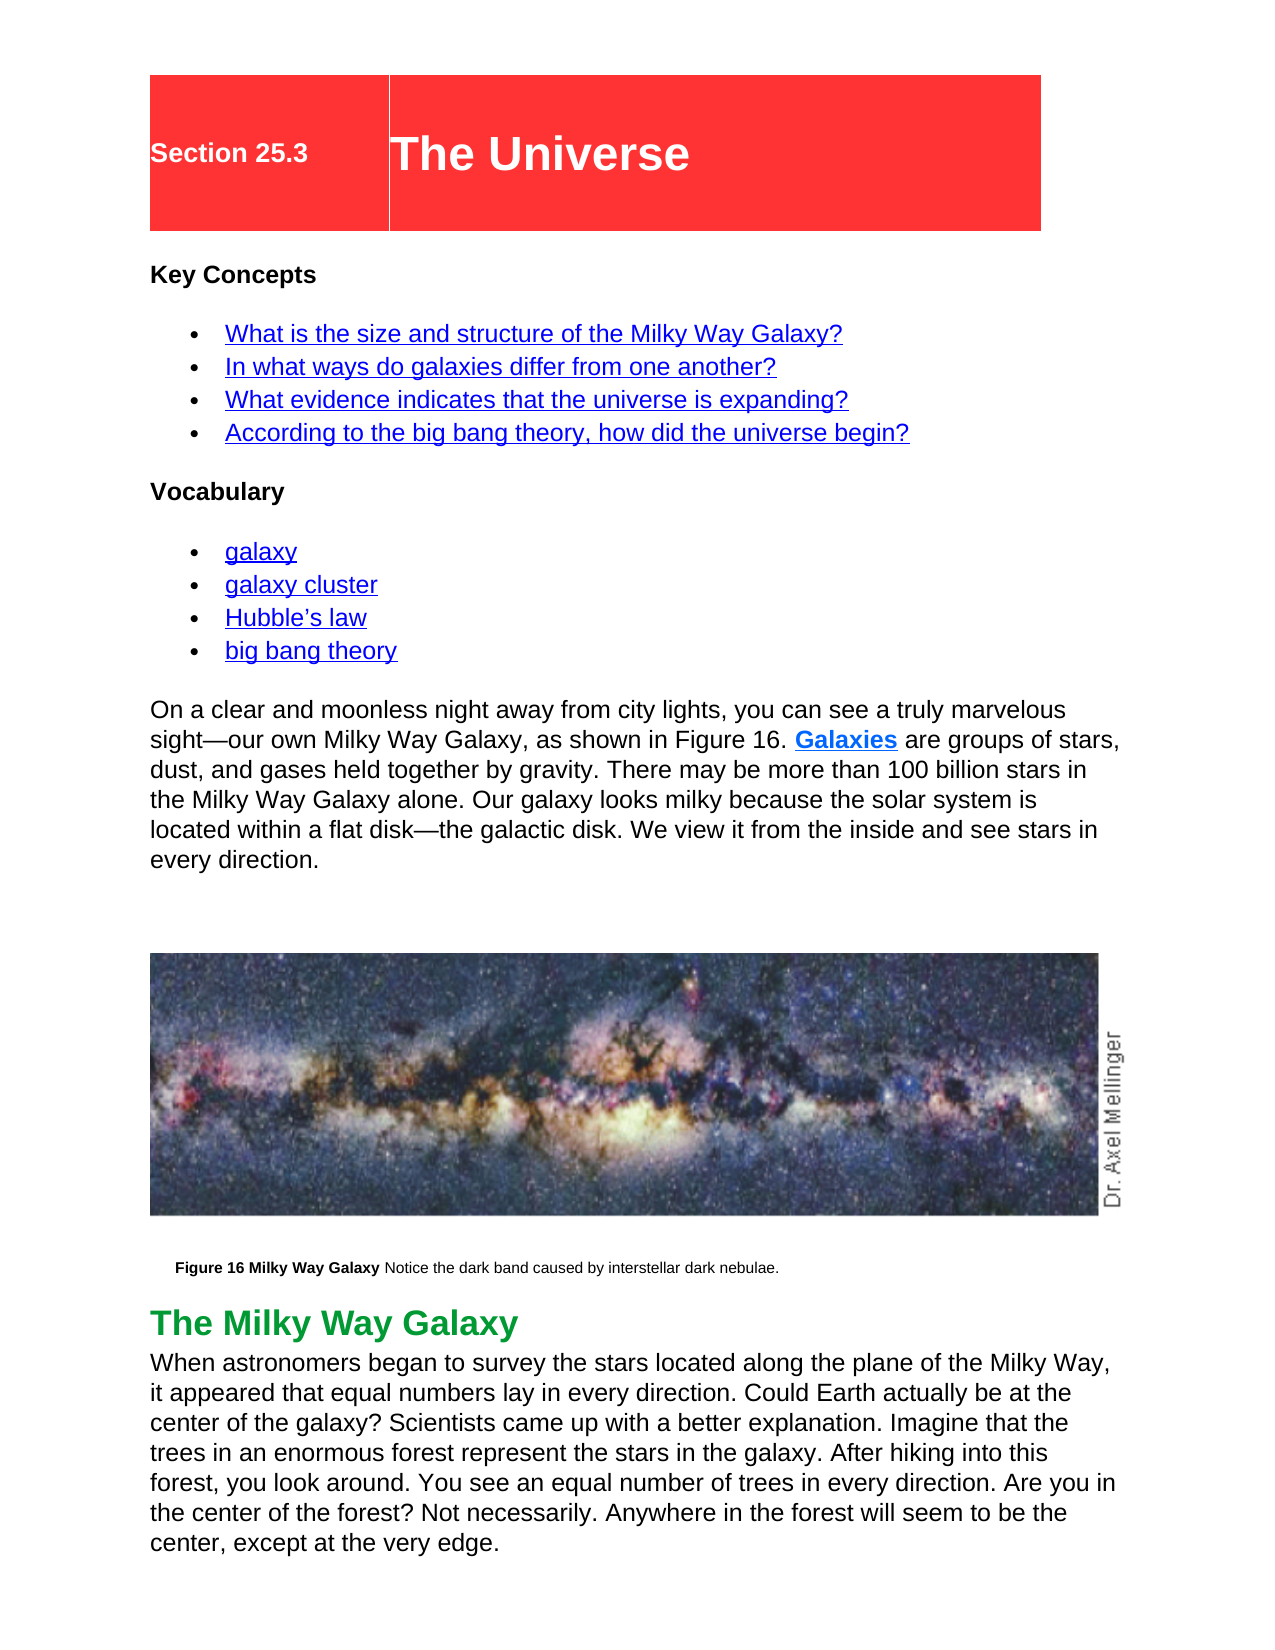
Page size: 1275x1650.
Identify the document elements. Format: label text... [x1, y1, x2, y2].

table_header The Universe [390, 75, 1041, 231]
list Hubble’s law [191, 601, 1094, 631]
table_header Section 25.3 [150, 75, 389, 231]
list big bang theory [191, 634, 1094, 664]
list In what ways do galaxies differ from one another? [191, 351, 1094, 381]
list What is the size and structure of the Milky Way Galaxy? [191, 317, 1094, 347]
list What evidence indicates that the universe is expanding? [191, 384, 1094, 414]
list galaxy [191, 535, 1094, 565]
text The Milky Way Galaxy [150, 1301, 1125, 1343]
text On a clear and moonless night away from city lights, you can see a truly marvelous sight—our own Milky Way Galaxy, as shown in Figure 16. Galaxies are groups of stars, dust, and gases held together by gravity. There may be more than 100 billion stars in the Milky Way Galaxy alone. Our galaxy looks milky because the solar system is located within a flat disk—the galactic disk. We view it from the inside and see stars in every direction. [150, 694, 1125, 874]
text Key Concepts [150, 258, 1125, 288]
list galaxy cluster [191, 568, 1094, 598]
text Vocabulary [150, 476, 1125, 506]
text When astronomers began to survey the stars located along the plane of the Milky Way, it appeared that equal numbers lay in every direction. Could Earth actually be at the center of the galaxy? Scientists came up with a better explanation. Imagine that the trees in an enormous forest represent the stars in the galaxy. After hiking into this forest, you look around. You see an equal number of trees in every direction. Are you in the center of the forest? Not necessarily. Anywhere in the forest will seem to be the center, except at the very edge. [150, 1346, 1125, 1556]
picture [150, 953, 1125, 1218]
text Figure 16 Milky Way Galaxy Notice the dark band caused by interstellar dark nebulae. [175, 1247, 1100, 1277]
list According to the big bang theory, how did the universe begin? [191, 417, 1094, 447]
